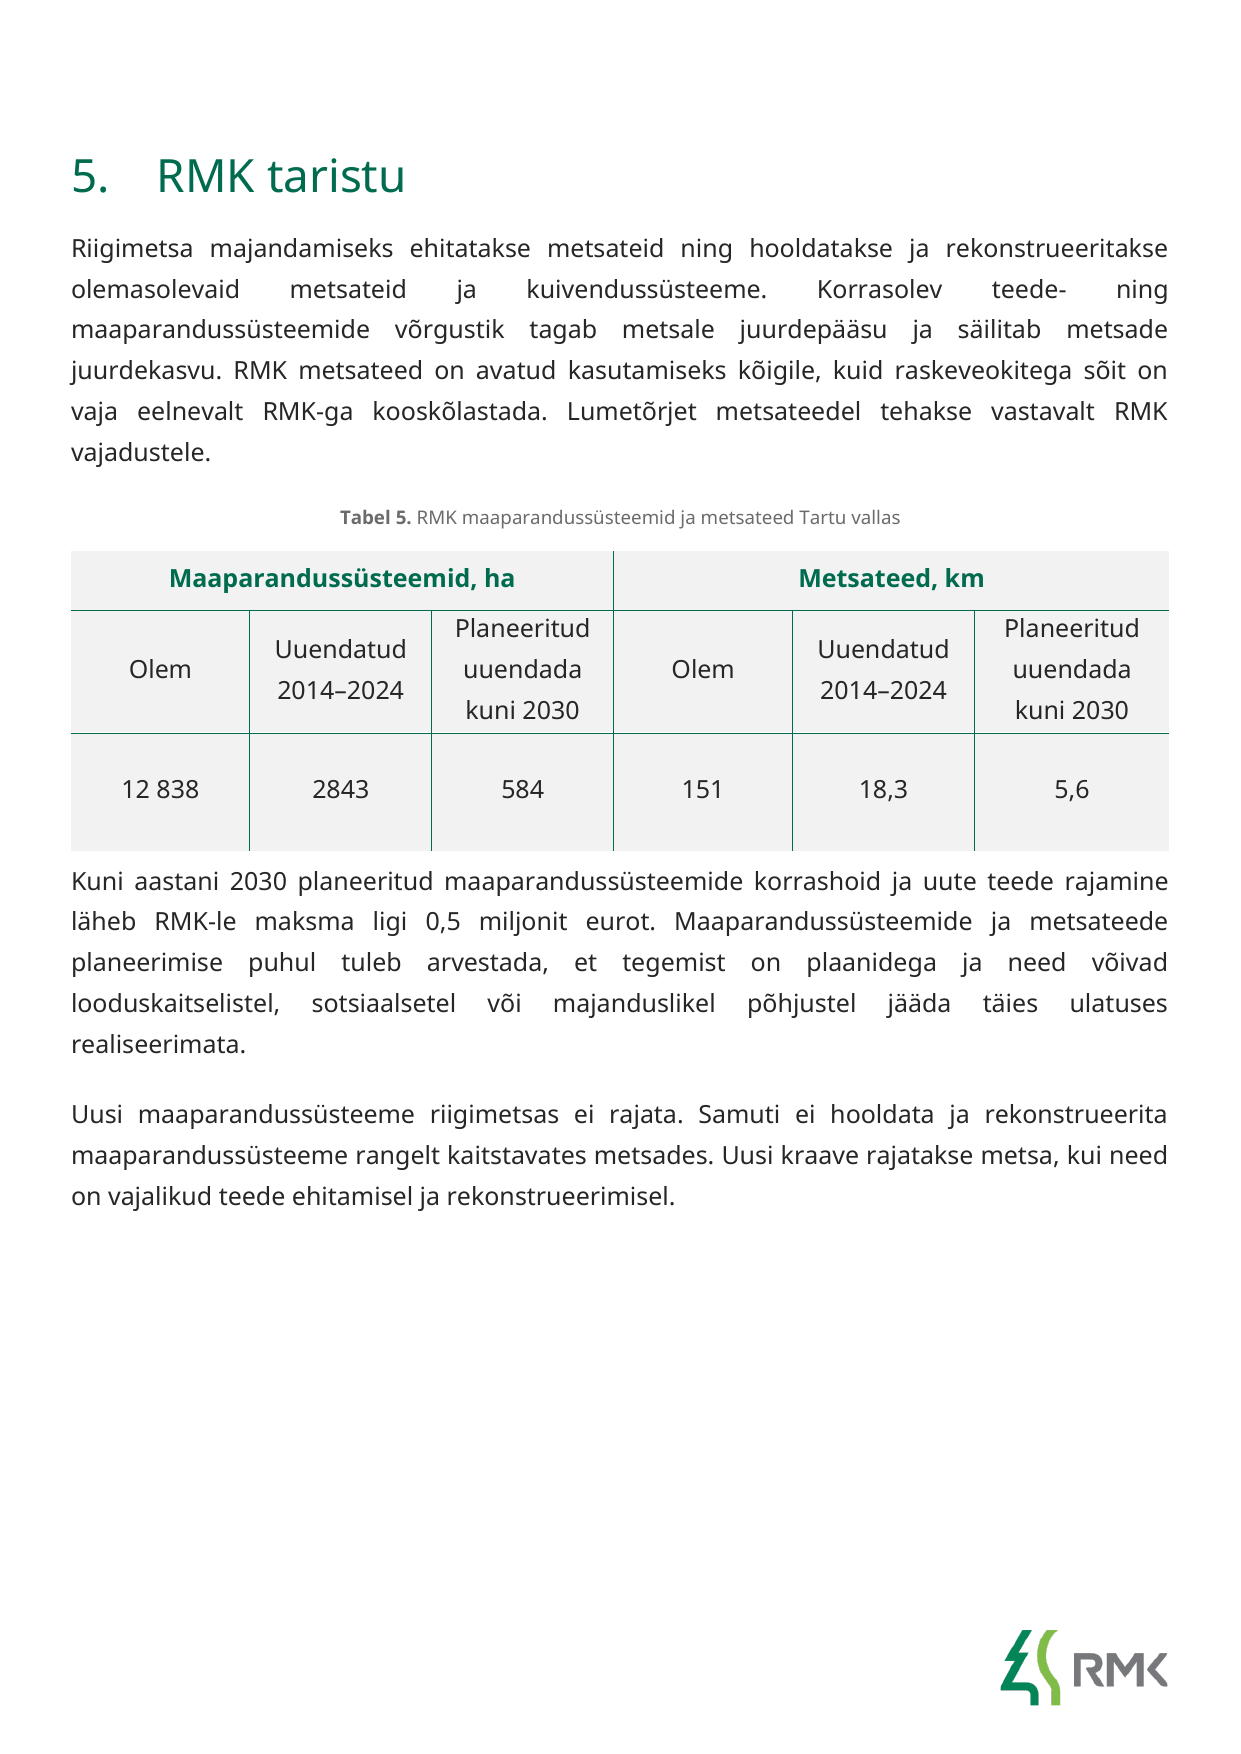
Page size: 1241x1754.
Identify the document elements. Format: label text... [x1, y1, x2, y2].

table_cell Olem [71, 611, 249, 732]
table_cell 151 [614, 734, 792, 851]
table_cell 12 838 [71, 734, 249, 851]
table_cell 2843 [250, 734, 431, 851]
table_header Metsateed, km [614, 551, 1169, 610]
table_cell Uuendatud 2014–2024 [793, 611, 974, 732]
text Tabel 5. RMK maaparandussüsteemid ja metsateed Tartu vallas [71, 504, 1169, 530]
picture [998, 1629, 1168, 1705]
subtitle RMK taristu [71, 143, 1169, 206]
table_cell 584 [432, 734, 613, 851]
text Uusi maaparandussüsteeme riigimetsas ei rajata. Samuti ei hooldata ja rekonstrueerita maaparandussüsteeme rangelt kaitstavates metsades. Uusi kraave rajatakse metsa, kui need on vajalikud teede ehitamisel ja rekonstrueerimisel. [71, 1096, 1169, 1212]
table_header Maaparandussüsteemid, ha [71, 551, 613, 610]
text Kuni aastani 2030 planeeritud maaparandussüsteemide korrashoid ja uute teede rajamine läheb RMK-le maksma ligi 0,5 miljonit eurot. Maaparandussüsteemide ja metsateede planeerimise puhul tuleb arvestada, et tegemist on plaanidega ja need võivad looduskaitselistel, sotsiaalsetel või majanduslikel põhjustel jääda täies ulatuses realiseerimata. [71, 863, 1169, 1061]
table_cell Planeeritud uuendada kuni 2030 [432, 611, 613, 732]
text Riigimetsa majandamiseks ehitatakse metsateid ning hooldatakse ja rekonstrueeritakse olemasolevaid metsateid ja kuivendussüsteeme. Korrasolev teede- ning maaparandussüsteemide võrgustik tagab metsale juurdepääsu ja säilitab metsade juurdekasvu. RMK metsateed on avatud kasutamiseks kõigile, kuid raskeveokitega sõit on vaja eelnevalt RMK-ga kooskõlastada. Lumetõrjet metsateedel tehakse vastavalt RMK vajadustele. [71, 230, 1169, 469]
table_cell Olem [614, 611, 792, 732]
table_cell Uuendatud 2014–2024 [250, 611, 431, 732]
table_cell 18,3 [793, 734, 974, 851]
table_cell 5,6 [975, 734, 1169, 851]
table_cell Planeeritud uuendada kuni 2030 [975, 611, 1169, 732]
